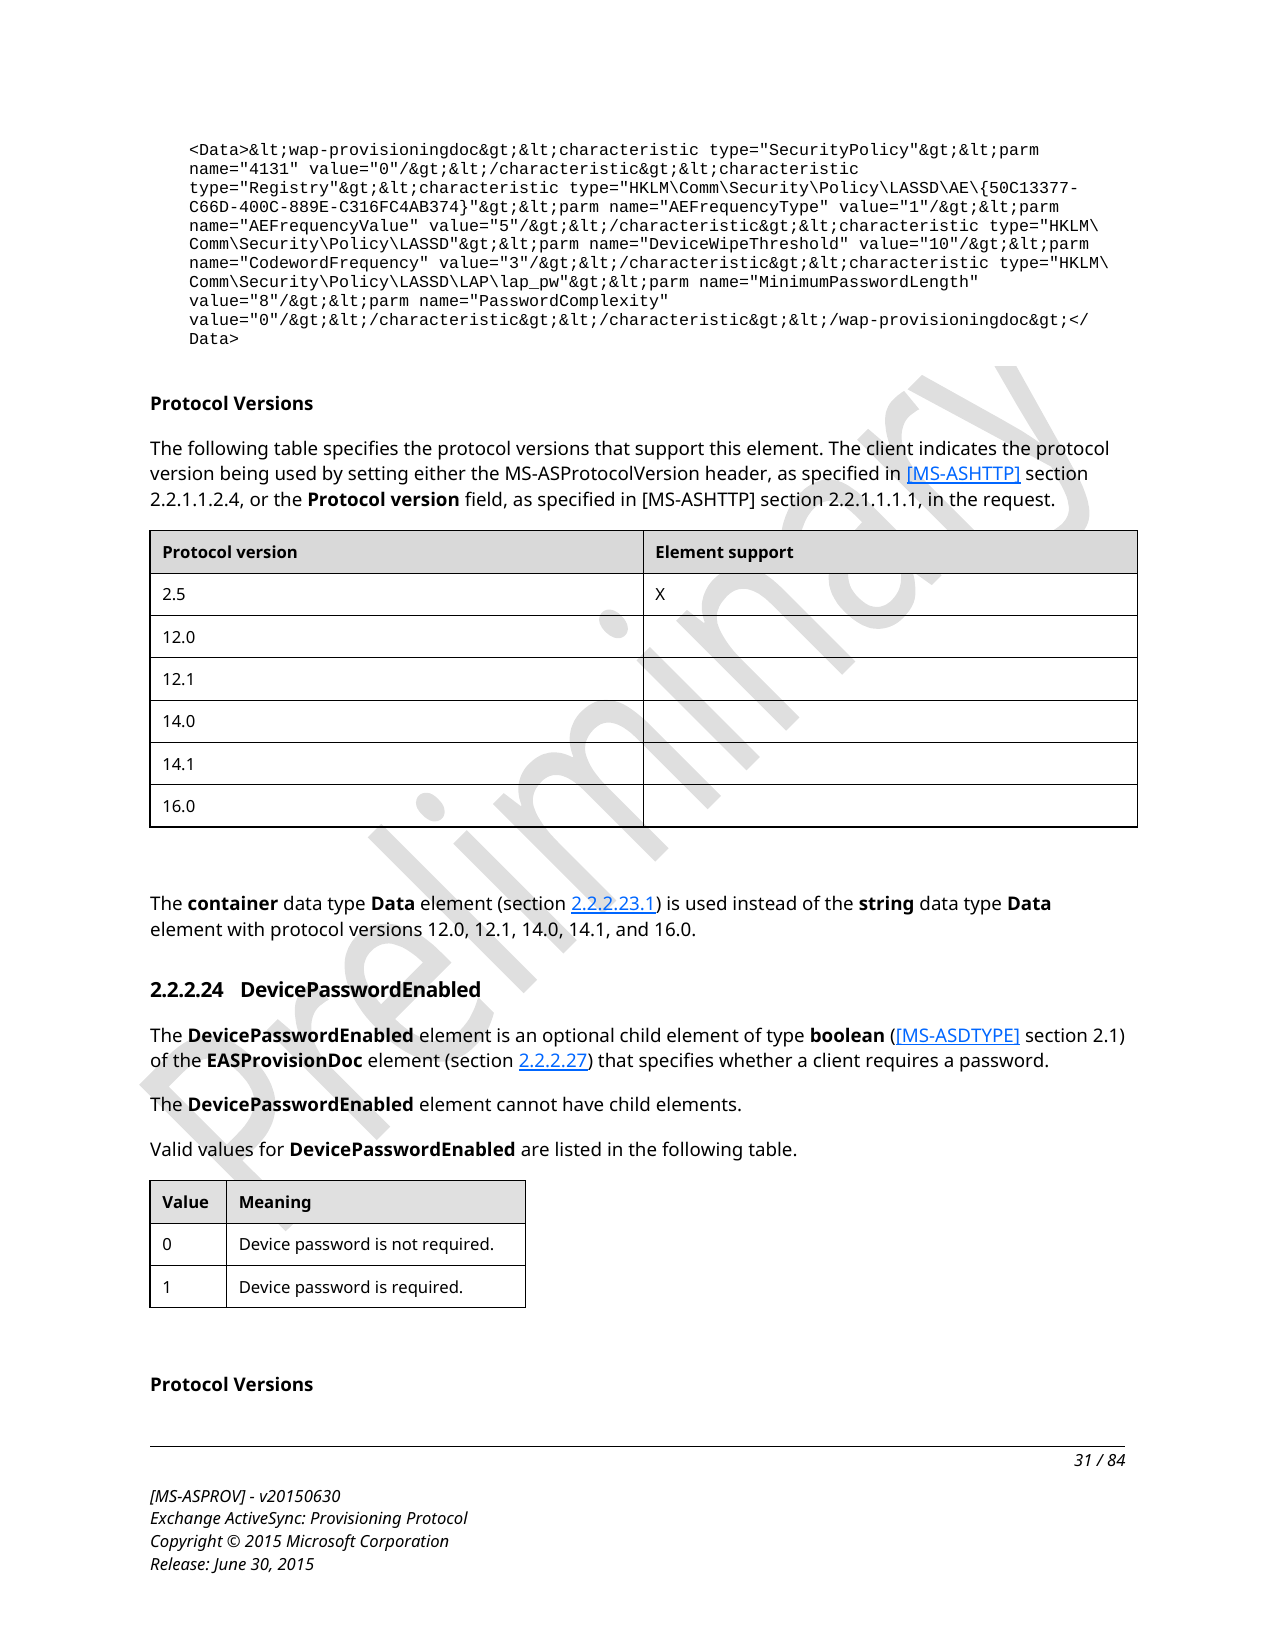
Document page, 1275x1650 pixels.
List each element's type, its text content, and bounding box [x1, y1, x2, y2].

table_cell [644, 616, 1137, 657]
table_cell [644, 658, 1137, 699]
table_cell Device password is not required. [227, 1224, 525, 1265]
table_cell 2.5 [151, 574, 643, 615]
table_header Meaning [227, 1181, 525, 1223]
table_cell 1 [151, 1266, 226, 1307]
text The container data type Data element (section 2.2.2.23.1) is used instead of the string data type Data element with protocol versions 12.0, 12.1, 14.0, 14.1, and 16.0. [150, 890, 1125, 941]
table_header Element support [644, 531, 1137, 573]
table_cell [644, 785, 1137, 826]
table_header Value [151, 1181, 226, 1223]
table_cell 12.1 [151, 658, 643, 699]
text <Data>&lt;wap-provisioningdoc&gt;&lt;characteristic type="SecurityPolicy"&gt;&lt;parm name="4131" value="0"/&gt;&lt;/characteristic&gt;&lt;characteristic type="Registry"&gt;&lt;characteristic type="HKLM\Comm\Security\Policy\LASSD\AE\{50C13377-C66D-400C-889E-C316FC4AB374}"&gt;&lt;parm name="AEFrequencyType" value="1"/&gt;&lt;parm name="AEFrequencyValue" value="5"/&gt;&lt;/characteristic&gt;&lt;characteristic type="HKLM\Comm\Security\Policy\LASSD"&gt;&lt;parm name="DeviceWipeThreshold" value="10"/&gt;&lt;parm name="CodewordFrequency" value="3"/&gt;&lt;/characteristic&gt;&lt;characteristic type="HKLM\Comm\Security\Policy\LASSD\LAP\lap_pw"&gt;&lt;parm name="MinimumPasswordLength" value="8"/&gt;&lt;parm name="PasswordComplexity" value="0"/&gt;&lt;/characteristic&gt;&lt;/characteristic&gt;&lt;/wap-provisioningdoc&gt;</Data> [175, 133, 1137, 359]
table_cell 14.0 [151, 701, 643, 742]
table_cell 14.1 [151, 743, 643, 784]
text The DevicePasswordEnabled element is an optional child element of type boolean ([MS-ASDTYPE] section 2.1) of the EASProvisionDoc element (section 2.2.2.27) that specifies whether a client requires a password. [150, 1022, 1125, 1073]
table_cell [644, 743, 1137, 784]
text The following table specifies the protocol versions that support this element. The client indicates the protocol version being used by setting either the MS-ASProtocolVersion header, as specified in [MS-ASHTTP] section 2.2.1.1.2.4, or the Protocol version field, as specified in [MS-ASHTTP] section 2.2.1.1.1.1, in the request. [150, 435, 1125, 512]
text Protocol Versions [150, 391, 1125, 416]
table_cell Device password is required. [227, 1266, 525, 1307]
text The DevicePasswordEnabled element cannot have child elements. [150, 1092, 1125, 1117]
subtitle DevicePasswordEnabled [150, 975, 1125, 1003]
text Protocol Versions [150, 1371, 1125, 1397]
table_cell [644, 701, 1137, 742]
table_cell 0 [151, 1224, 226, 1265]
table_header Protocol version [151, 531, 643, 573]
text Valid values for DevicePasswordEnabled are listed in the following table. [150, 1136, 1125, 1162]
table_cell 12.0 [151, 616, 643, 657]
table_cell X [644, 574, 1137, 615]
table_cell 16.0 [151, 785, 643, 826]
